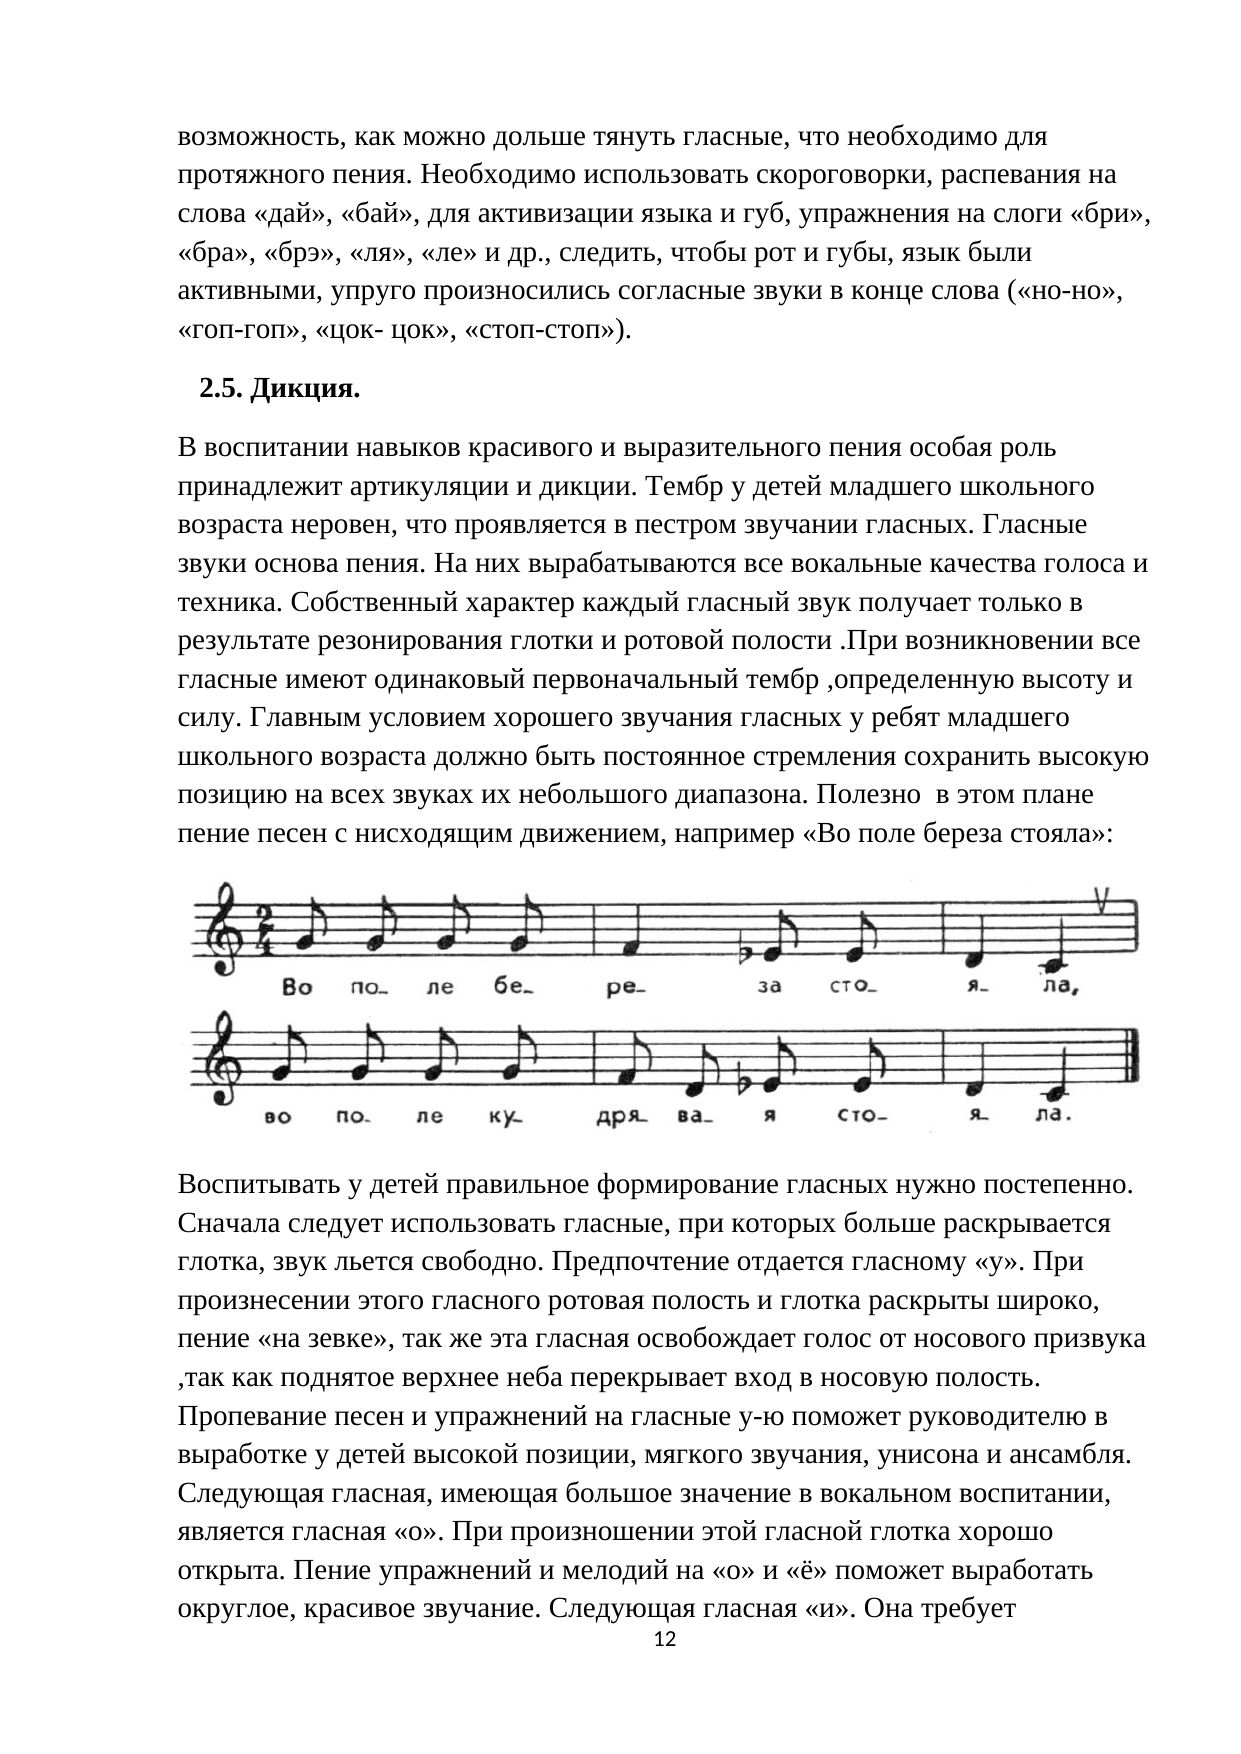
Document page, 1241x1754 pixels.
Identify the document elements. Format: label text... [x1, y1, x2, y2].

text 2.5. Дикция. [177, 370, 1152, 404]
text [177, 118, 1152, 344]
text В воспитании навыков красивого и выразительного пения особая роль принадлежит артикуляции и дикции. Тембр у детей младшего школьного возраста неровен, что проявляется в пестром звучании гласных. Гласные звуки основа пения. На них вырабатываются все вокальные качества голоса и техника. Собственный характер каждый гласный звук получает только в результате резонирования глотки и ротовой полости .При возникновении все гласные имеют одинаковый первоначальный тембр ,определенную высоту и силу. Главным условием хорошего звучания гласных у ребят младшего школьного возраста должно быть постоянное стремления сохранить высокую позицию на всех звуках их небольшого диапазона. Полезно в этом плане пение песен с нисходящим движением, например «Во поле береза стояла»: [177, 429, 1152, 848]
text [177, 1166, 1152, 1624]
picture [177, 874, 1152, 1142]
